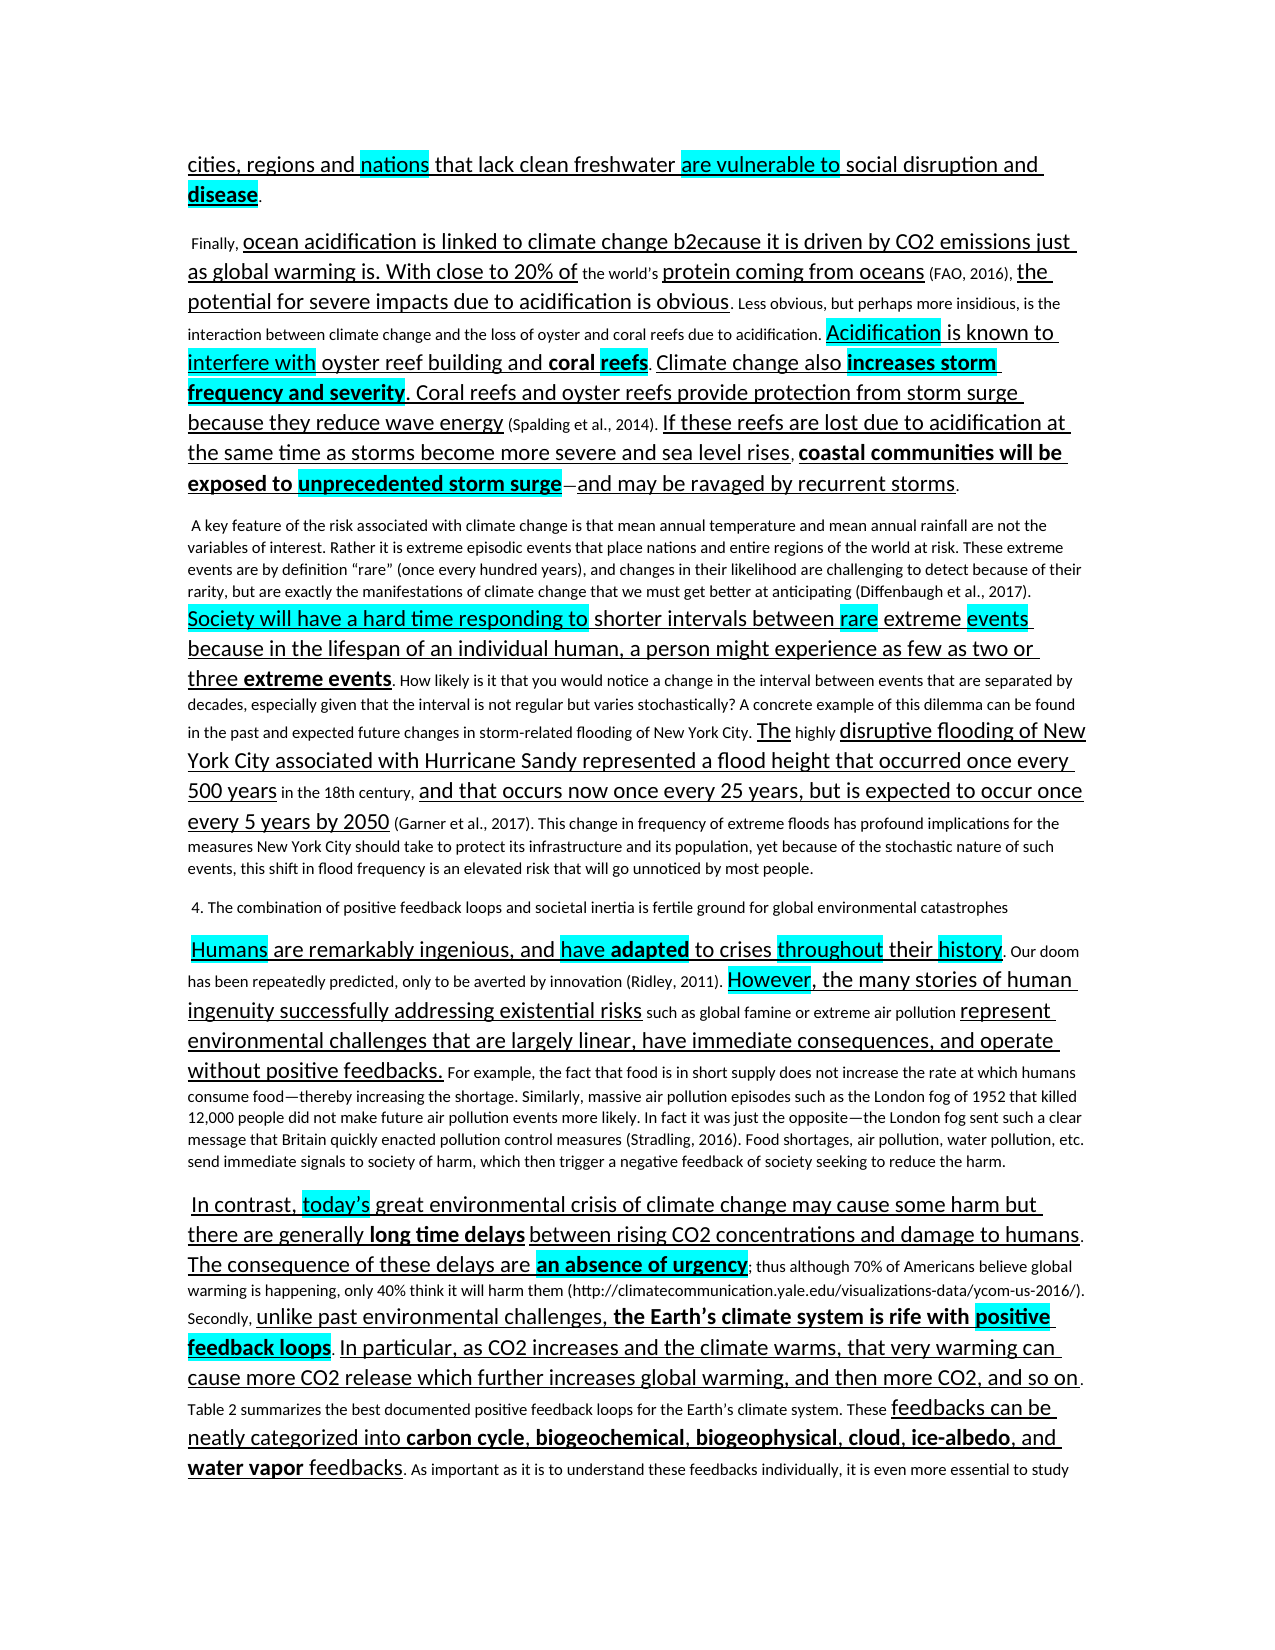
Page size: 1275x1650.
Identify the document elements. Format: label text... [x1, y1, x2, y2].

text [187, 150, 1087, 208]
text A key feature of the risk associated with climate change is that mean annual temperature and mean annual rainfall are not the variables of interest. Rather it is extreme episodic events that place nations and entire regions of the world at risk. These extreme events are by definition “rare” (once every hundred years), and changes in their likelihood are challenging to detect because of their rarity, but are exactly the manifestations of climate change that we must get better at anticipating (Diffenbaugh et al., 2017). Society will have a hard time responding to shorter intervals between rare extreme events because in the lifespan of an individual human, a person might experience as few as two or three extreme events. How likely is it that you would notice a change in the interval between events that are separated by decades, especially given that the interval is not regular but varies stochastically? A concrete example of this dilemma can be found in the past and expected future changes in storm-related flooding of New York City. The highly disruptive flooding of New York City associated with Hurricane Sandy represented a flood height that occurred once every 500 years in the 18th century, and that occurs now once every 25 years, but is expected to occur once every 5 years by 2050 (Garner et al., 2017). This change in frequency of extreme floods has profound implications for the measures New York City should take to protect its infrastructure and its population, yet because of the stochastic nature of such events, this shift in flood frequency is an elevated risk that will go unnoticed by most people. [187, 516, 1087, 879]
text Humans are remarkably ingenious, and have adapted to crises throughout their history. Our doom has been repeatedly predicted, only to be averted by innovation (Ridley, 2011). However, the many stories of human ingenuity successfully addressing existential risks such as global famine or extreme air pollution represent environmental challenges that are largely linear, have immediate consequences, and operate without positive feedbacks. For example, the fact that food is in short supply does not increase the rate at which humans consume food—thereby increasing the shortage. Similarly, massive air pollution episodes such as the London fog of 1952 that killed 12,000 people did not make future air pollution events more likely. In fact it was just the opposite—the London fog sent such a clear message that Britain quickly enacted pollution control measures (Stradling, 2016). Food shortages, air pollution, water pollution, etc. send immediate signals to society of harm, which then trigger a negative feedback of society seeking to reduce the harm. [187, 935, 1087, 1172]
text Finally, ocean acidification is linked to climate change b2ecause it is driven by CO2 emissions just as global warming is. With close to 20% of the world’s protein coming from oceans (FAO, 2016), the potential for severe impacts due to acidification is obvious. Less obvious, but perhaps more insidious, is the interaction between climate change and the loss of oyster and coral reefs due to acidification. Acidification is known to interfere with oyster reef building and coral reefs. Climate change also increases storm frequency and severity. Coral reefs and oyster reefs provide protection from storm surge because they reduce wave energy (Spalding et al., 2014). If these reefs are lost due to acidification at the same time as storms become more severe and sea level rises, coastal communities will be exposed to unprecedented storm surge—and may be ravaged by recurrent storms. [187, 227, 1087, 497]
text 4. The combination of positive feedback loops and societal inertia is fertile ground for global environmental catastrophes [187, 897, 1087, 917]
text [187, 1190, 1087, 1482]
